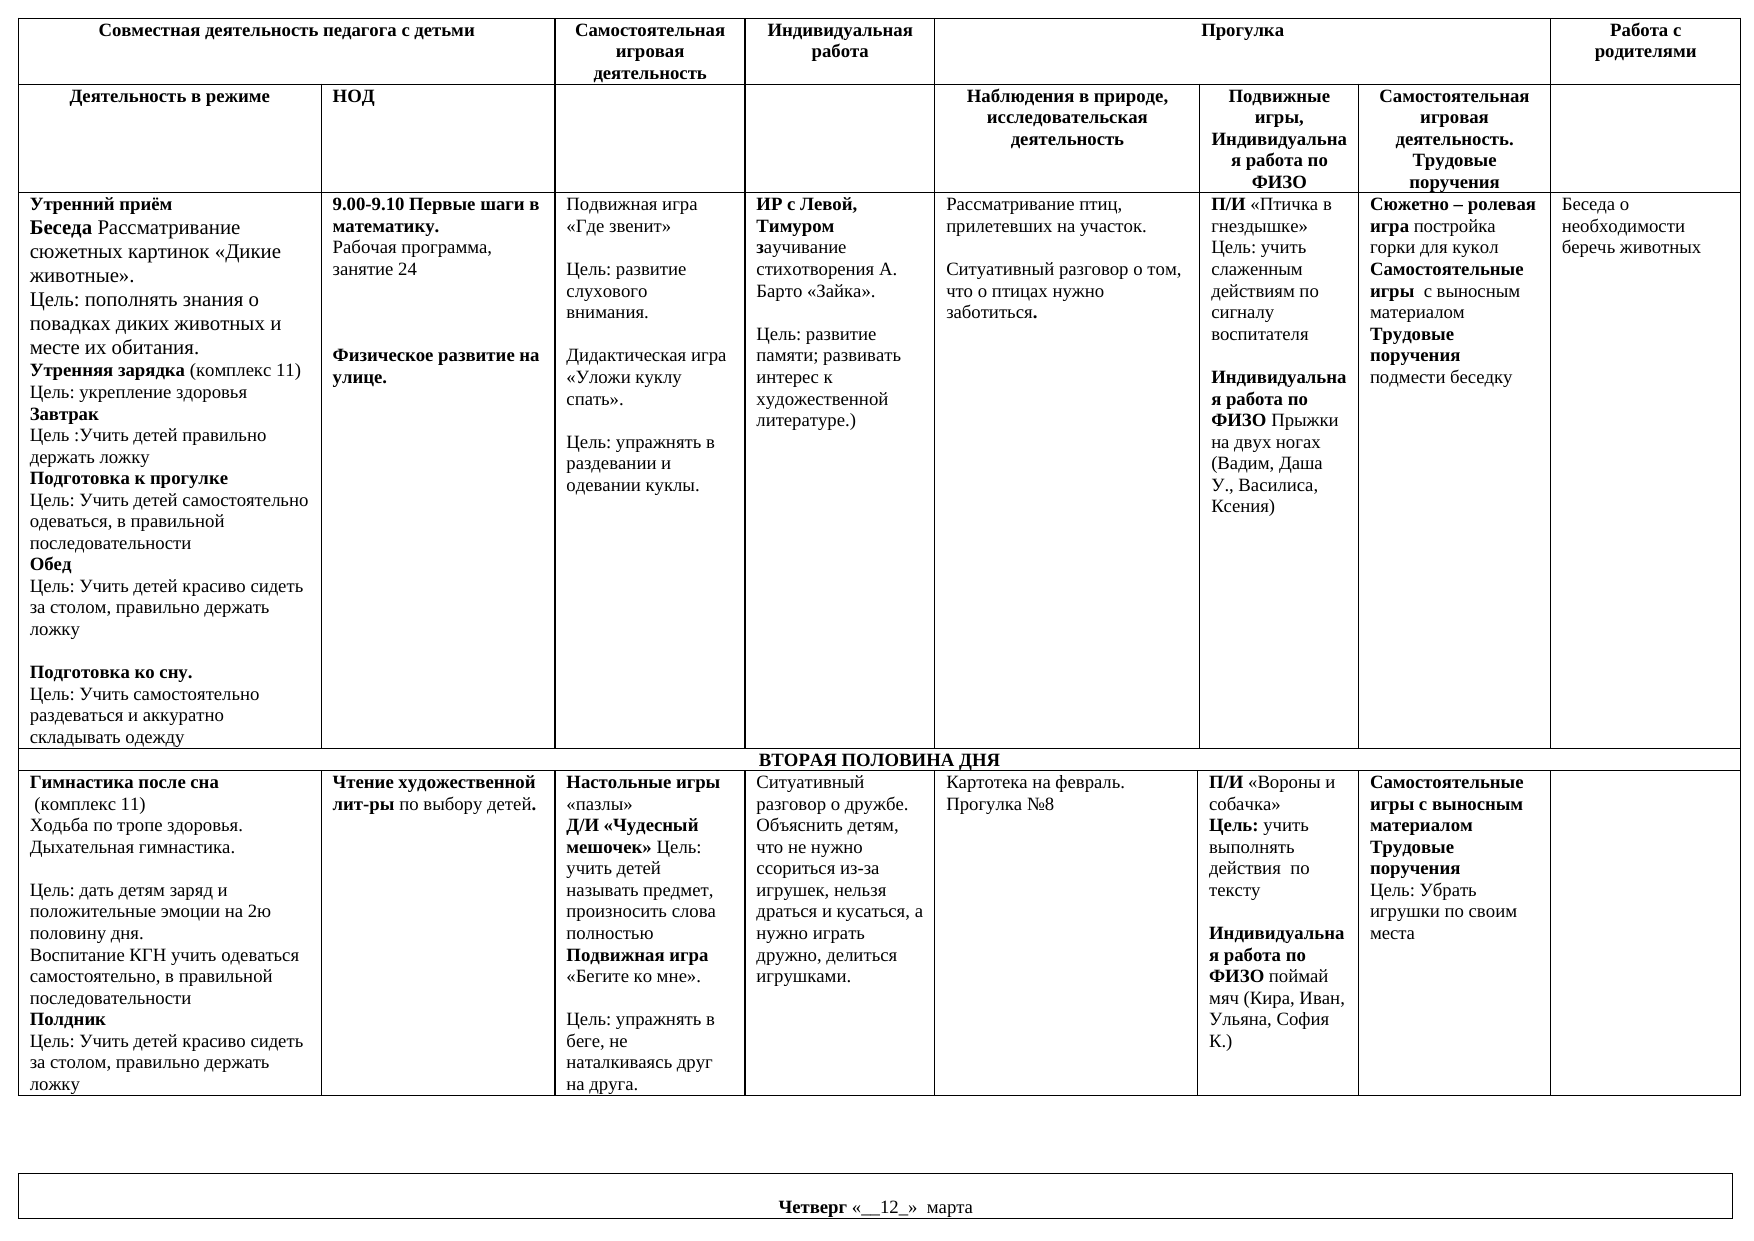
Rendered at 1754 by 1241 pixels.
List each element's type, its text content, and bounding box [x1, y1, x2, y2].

table_cell П/И «Вороны и собачка» Цель: учить выполнять действия по тексту Индивидуальная работа по ФИЗО поймай мяч (Кира, Иван, Ульяна, София К.) [1198, 771, 1358, 1094]
table_cell [1551, 85, 1740, 192]
table_cell Настольные игры «пазлы» Д/И «Чудесный мешочек» Цель: учить детей называть предмет, произносить слова полностью Подвижная игра «Бегите ко мне». Цель: упражнять в беге, не наталкиваясь друг на друга. [556, 771, 744, 1094]
table_cell Наблюдения в природе, исследовательская деятельность [935, 85, 1199, 192]
table_cell Чтение художественной лит-ры по выбору детей. [322, 771, 554, 1094]
table_cell Самостоятельные игры с выносным материалом Трудовые поручения Цель: Убрать игрушки по своим места [1359, 771, 1550, 1094]
table_cell [1551, 771, 1740, 1094]
table_cell Утренний приём Беседа Рассматривание сюжетных картинок «Дикие животные». Цель: пополнять знания о повадках диких животных и месте их обитания. Утренняя зарядка (комплекс 11) Цель: укрепление здоровья Завтрак Цель :Учить детей правильно держать ложку Подготовка к прогулке Цель: Учить детей самостоятельно одеваться, в правильной последовательности Обед Цель: Учить детей красиво сидеть за столом, правильно держать ложку Подготовка ко сну. Цель: Учить самостоятельно раздеваться и аккуратно складывать одежду [19, 193, 321, 747]
table_cell [746, 85, 934, 192]
table_cell П/И «Птичка в гнездышке» Цель: учить слаженным действиям по сигналу воспитателя Индивидуальная работа по ФИЗО Прыжки на двух ногах (Вадим, Даша У., Василиса, Ксения) [1200, 193, 1358, 747]
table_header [19, 1174, 1732, 1217]
table_cell Индивидуальная работа [746, 19, 934, 83]
table_cell [556, 85, 744, 192]
table_cell 9.00-9.10 Первые шаги в математику. Рабочая программа, занятие 24 Физическое развитие на улице. [322, 193, 554, 747]
table_cell Работа с родителями [1551, 19, 1740, 83]
table_cell Подвижная игра «Где звенит» Цель: развитие слухового внимания. Дидактическая игра «Уложи куклу спать». Цель: упражнять в раздевании и одевании куклы. [556, 193, 744, 747]
table_cell Гимнастика после сна (комплекс 11) Ходьба по тропе здоровья. Дыхательная гимнастика. Цель: дать детям заряд и положительные эмоции на 2ю половину дня. Воспитание КГН учить одеваться самостоятельно, в правильной последовательности Полдник Цель: Учить детей красиво сидеть за столом, правильно держать ложку [19, 771, 321, 1094]
table_cell ВТОРАЯ ПОЛОВИНА ДНЯ [19, 749, 1740, 770]
table_cell Самостоятельная игровая деятельность [556, 19, 744, 83]
table_cell Самостоятельная игровая деятельность. Трудовые поручения [1359, 85, 1550, 192]
table_cell Деятельность в режиме [19, 85, 321, 192]
table_cell Сюжетно – ролевая игра постройка горки для кукол Самостоятельные игры с выносным материалом Трудовые поручения подмести беседку [1359, 193, 1550, 747]
table_cell Прогулка [935, 19, 1550, 83]
table_cell Беседа о необходимости беречь животных [1551, 193, 1740, 747]
table_cell Рассматривание птиц, прилетевших на участок. Ситуативный разговор о том, что о птицах нужно заботиться. [935, 193, 1199, 747]
table_cell Ситуативный разговор о дружбе. Объяснить детям, что не нужно ссориться из-за игрушек, нельзя драться и кусаться, а нужно играть дружно, делиться игрушками. [746, 771, 934, 1094]
table_cell ИР с Левой, Тимуром заучивание стихотворения А. Барто «Зайка». Цель: развитие памяти; развивать интерес к художественной литературе.) [746, 193, 934, 747]
table_cell НОД [322, 85, 554, 192]
table_cell Подвижные игры, Индивидуальная работа по ФИЗО [1200, 85, 1358, 192]
table_cell Совместная деятельность педагога с детьми [19, 19, 554, 83]
table_cell Картотека на февраль. Прогулка №8 [935, 771, 1197, 1094]
